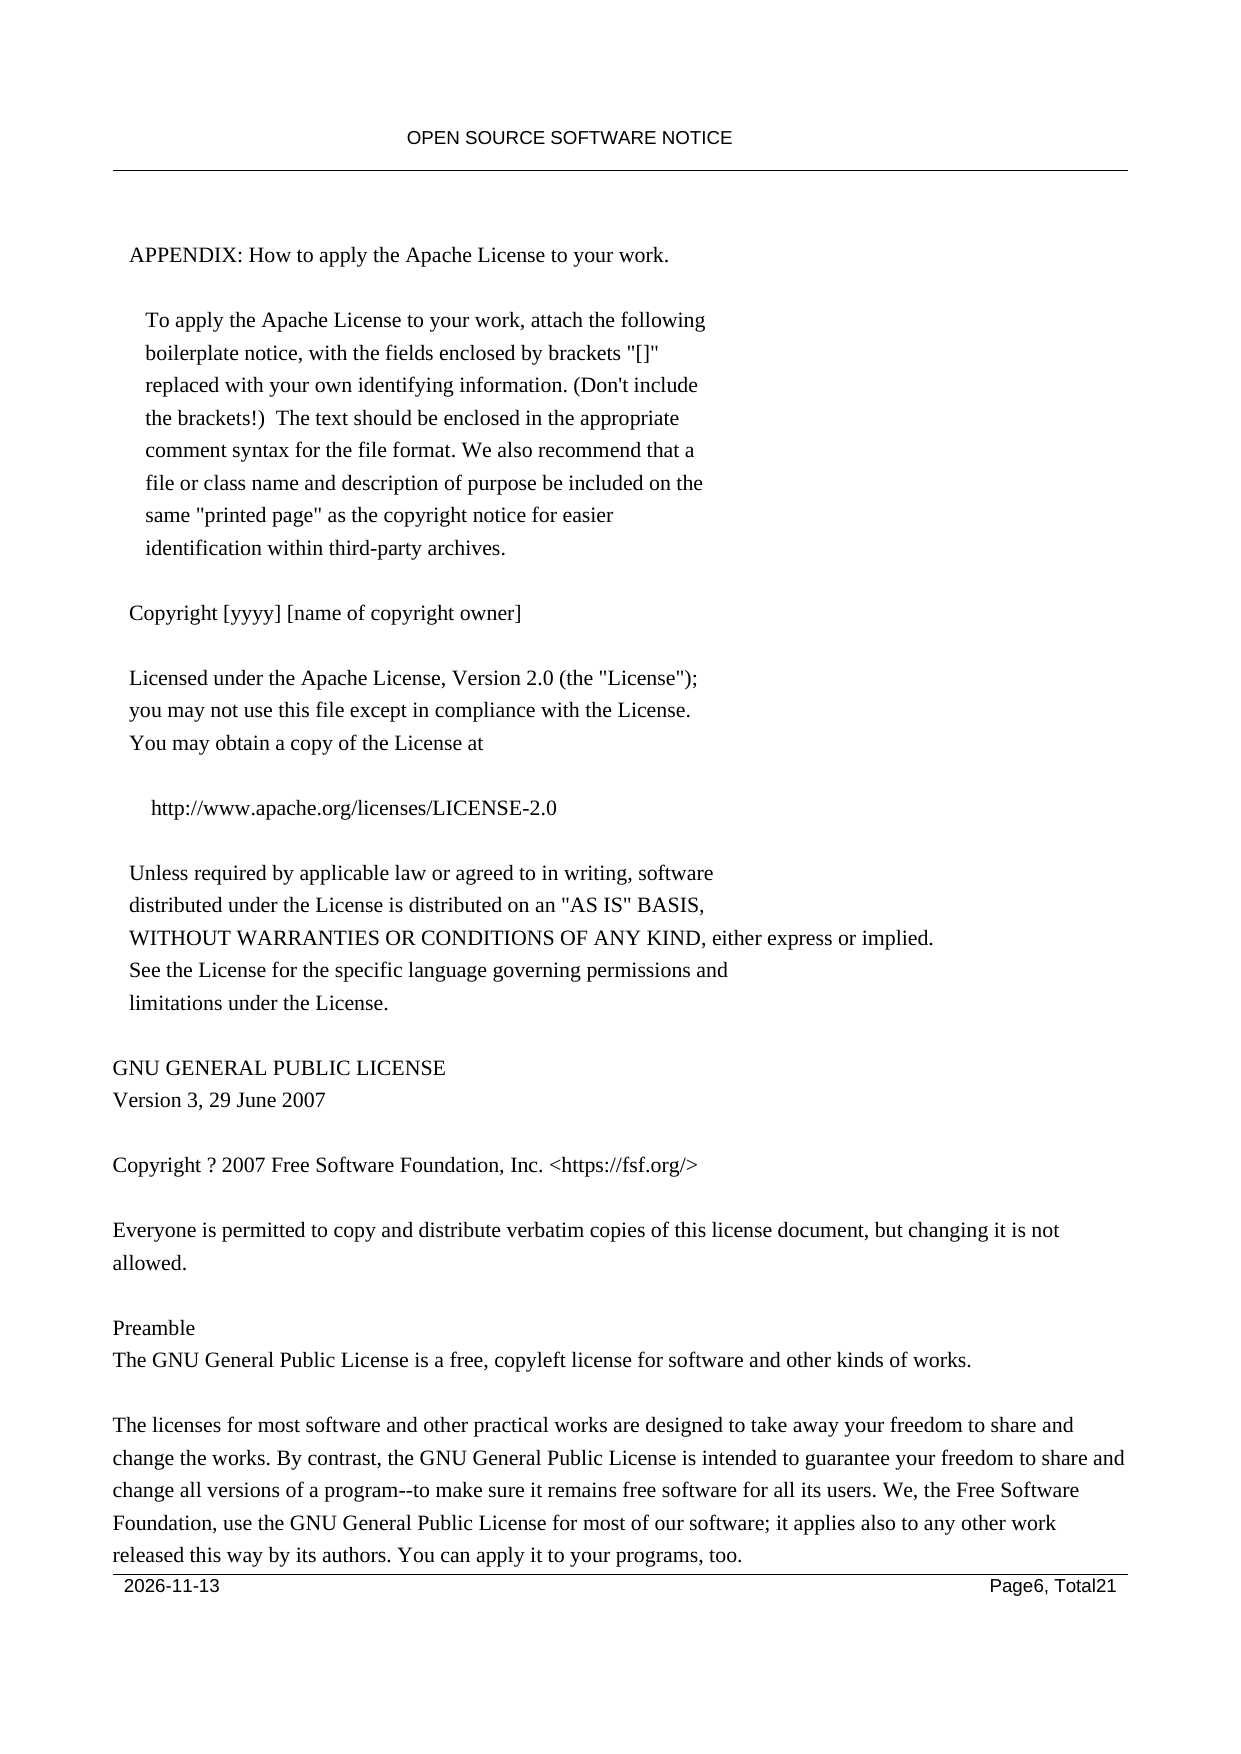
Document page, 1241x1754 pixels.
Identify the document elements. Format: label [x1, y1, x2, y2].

text [112, 206, 1128, 1571]
